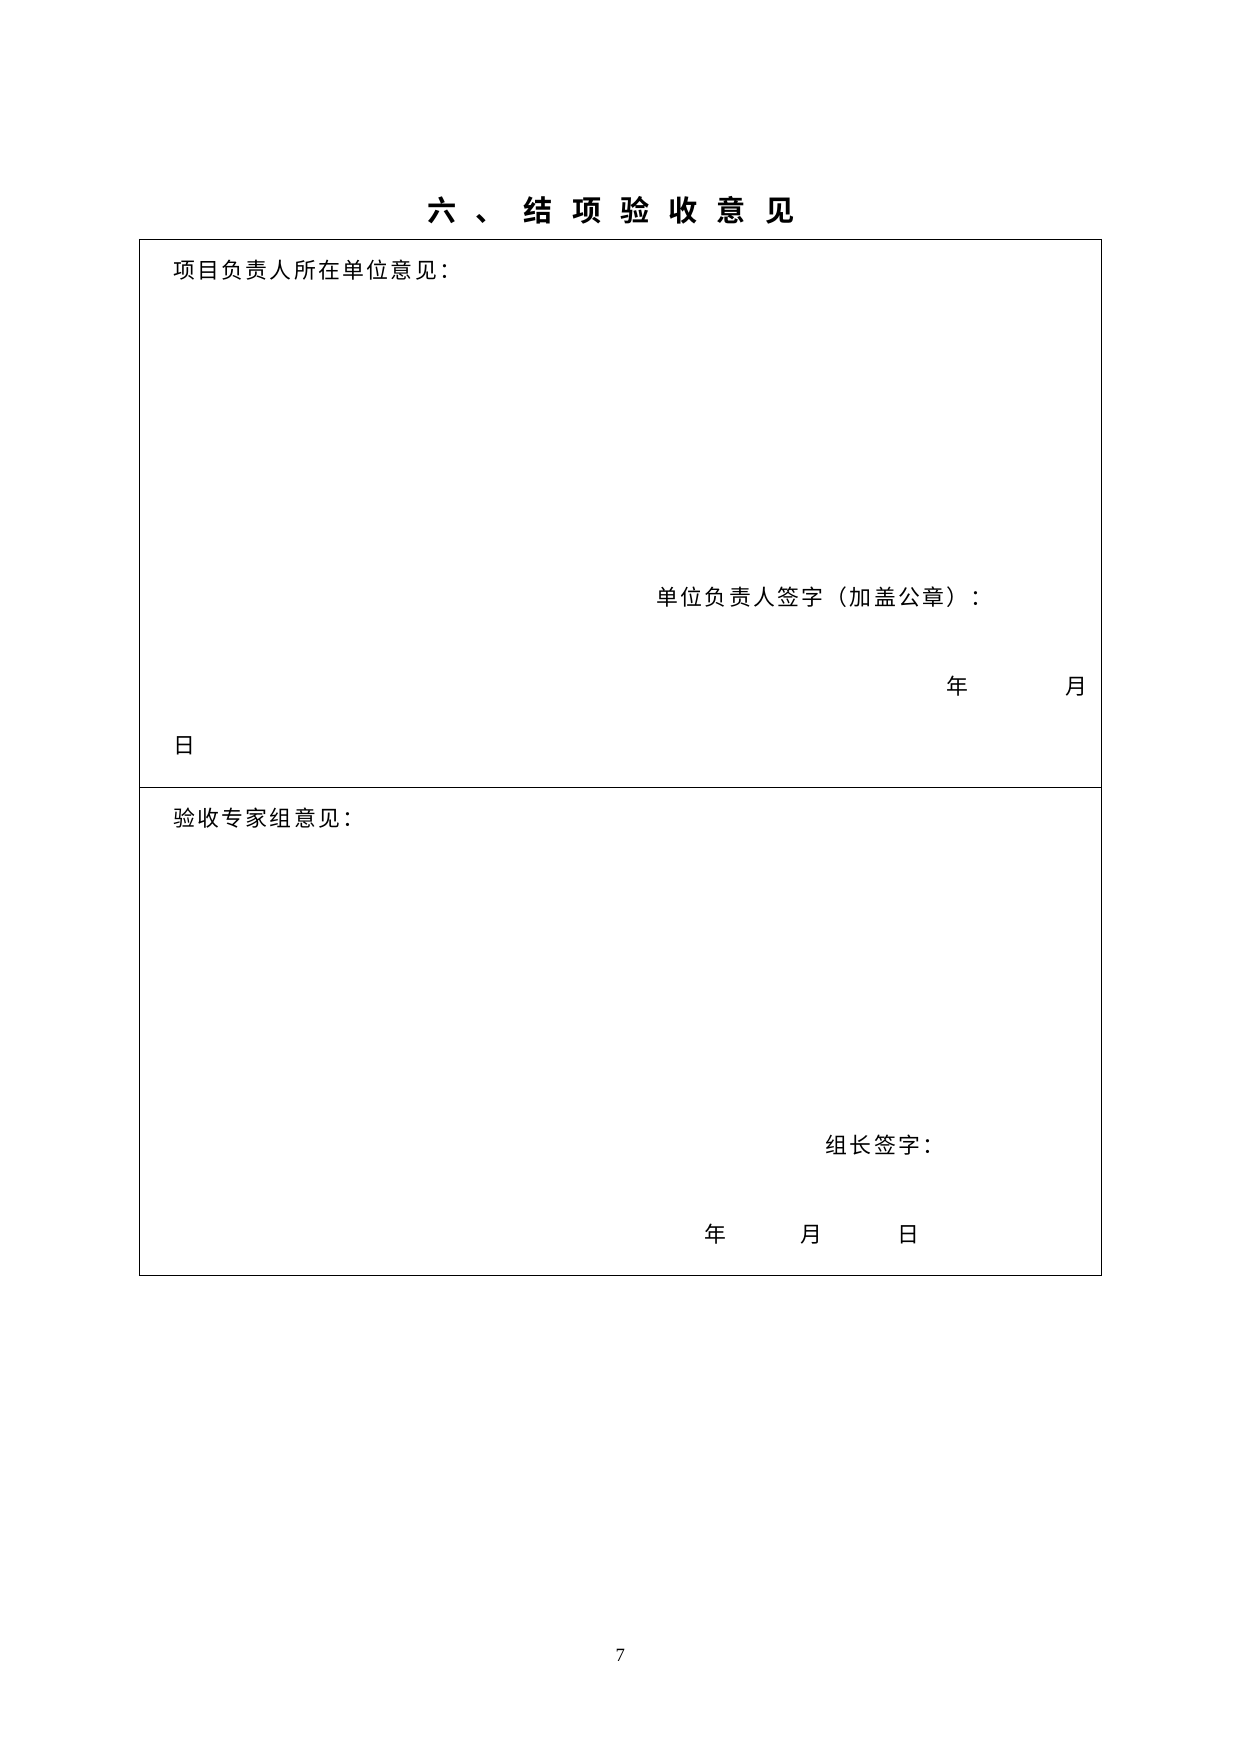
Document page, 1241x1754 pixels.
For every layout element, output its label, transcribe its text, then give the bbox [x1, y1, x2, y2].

table_cell 验收专家组意见： 组长签字： 年 月 日 [140, 788, 1101, 1275]
table_header 项目负责人所在单位意见： 单位负责人签字（加盖公章）： 年 月 日 [140, 240, 1101, 787]
text 六、结项验收意见 [125, 179, 1116, 239]
